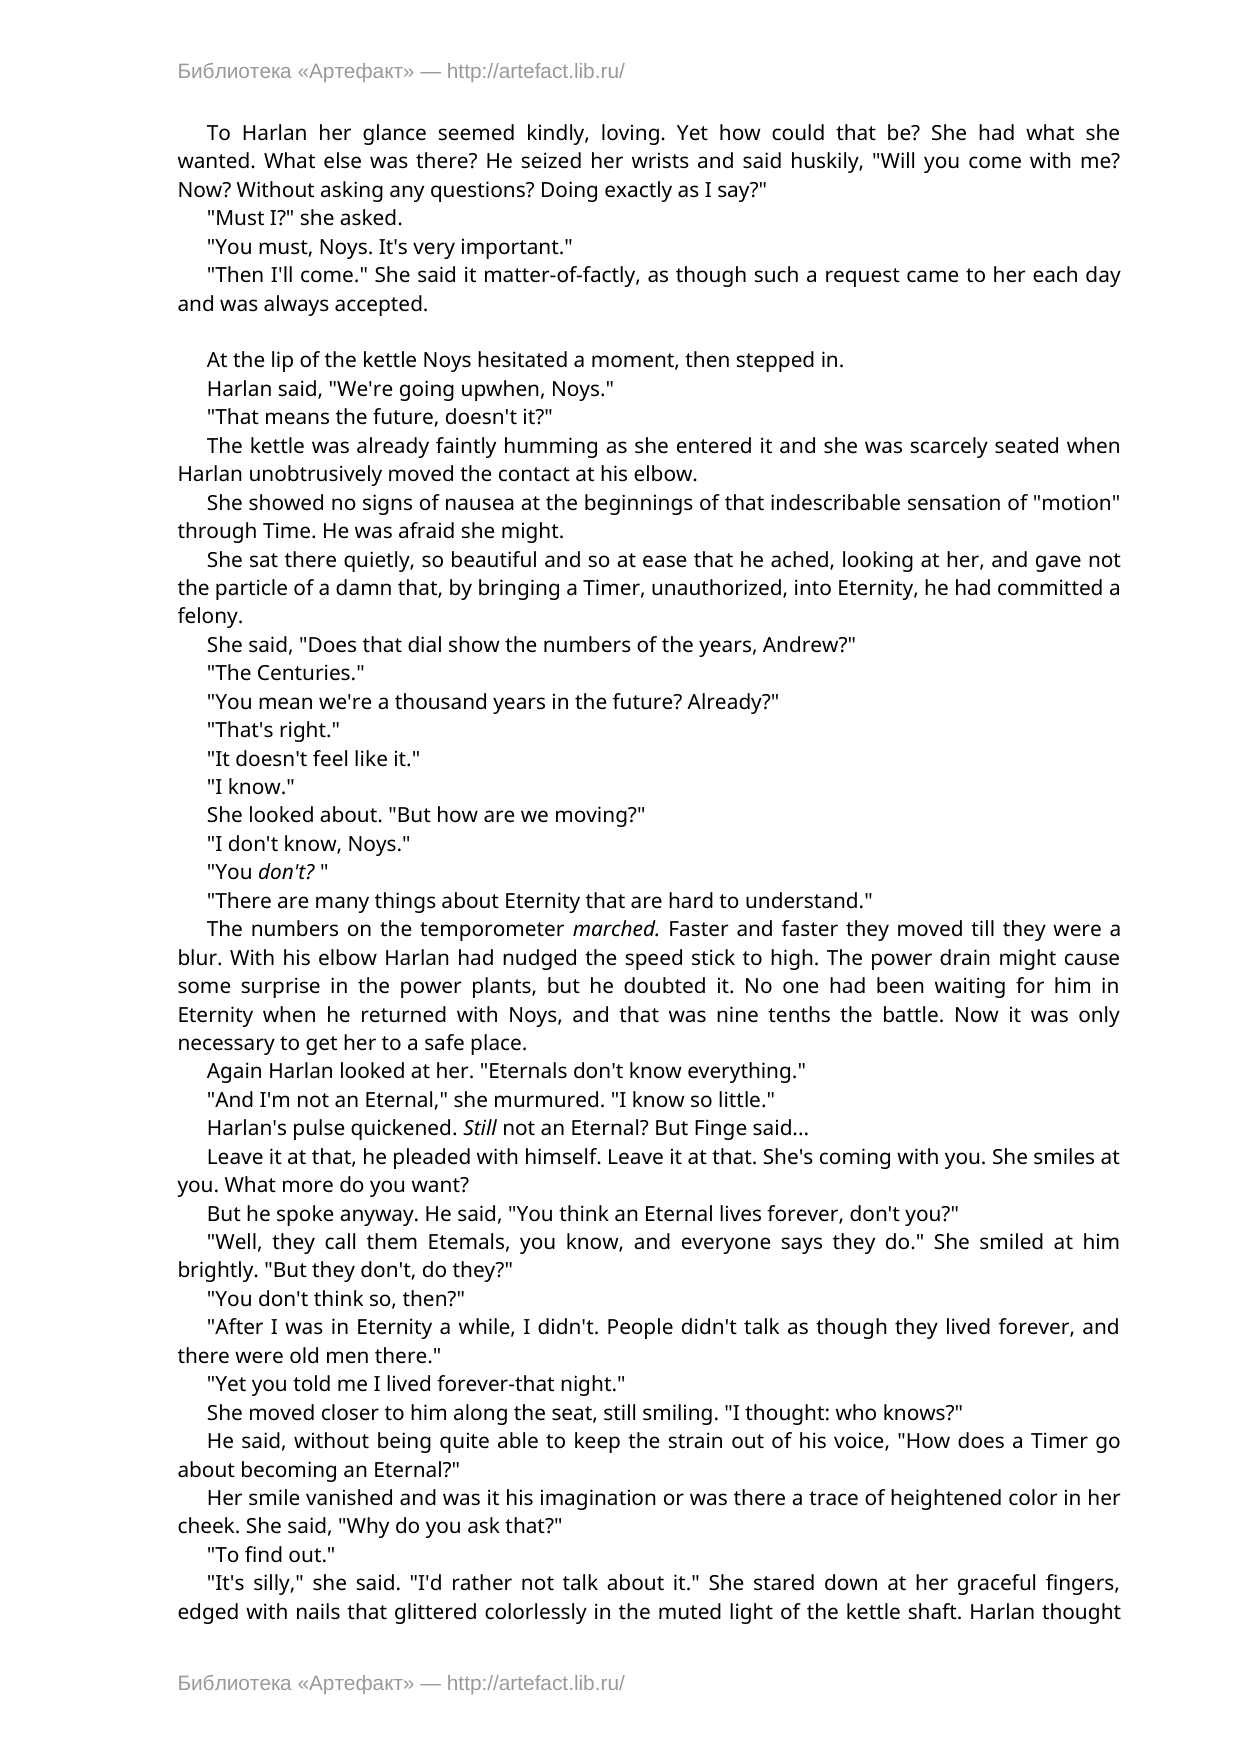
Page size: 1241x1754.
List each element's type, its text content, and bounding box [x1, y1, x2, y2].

text She looked about. "But how are we moving?" [177, 801, 1122, 829]
text "It doesn't feel like it." [177, 744, 1122, 772]
text To Harlan her glance seemed kindly, loving. Yet how could that be? She had what she wanted. What else was there? He seized her wrists and said huskily, "Will you come with me? Now? Without asking any questions? Doing exactly as I say?" [177, 118, 1122, 203]
text At the lip of the kettle Noys hesitated a moment, then stepped in. [177, 346, 1122, 374]
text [177, 1568, 1122, 1625]
text But he spoke anyway. He said, "You think an Eternal lives forever, don't you?" [177, 1199, 1122, 1227]
text "The Centuries." [177, 658, 1122, 687]
text "You mean we're a thousand years in the future? Already?" [177, 687, 1122, 715]
text "That means the future, doesn't it?" [177, 402, 1122, 431]
text "Yet you told me I lived forever-that night." [177, 1369, 1122, 1398]
text He said, without being quite able to keep the strain out of his voice, "How does a Timer go about becoming an Eternal?" [177, 1426, 1122, 1483]
text "After I was in Eternity a while, I didn't. People didn't talk as though they lived forever, and there were old men there." [177, 1312, 1122, 1369]
text The numbers on the temporometer marched. Faster and faster they moved till they were a blur. With his elbow Harlan had nudged the speed stick to high. The power drain might cause some surprise in the power plants, but he doubted it. No one had been waiting for him in Eternity when he returned with Noys, and that was nine tenths the battle. Now it was only necessary to get her to a safe place. [177, 914, 1122, 1057]
text "You must, Noys. It's very important." [177, 232, 1122, 260]
text "And I'm not an Eternal," she murmured. "I know so little." [177, 1085, 1122, 1113]
text "To find out." [177, 1540, 1122, 1568]
text Harlan's pulse quickened. Still not an Eternal? But Finge said... [177, 1113, 1122, 1142]
text She sat there quietly, so beautiful and so at ease that he ached, looking at her, and gave not the particle of a damn that, by bringing a Timer, unauthorized, into Eternity, he had committed a felony. [177, 545, 1122, 630]
text "Must I?" she asked. [177, 203, 1122, 232]
text "I know." [177, 772, 1122, 801]
text The kettle was already faintly humming as she entered it and she was scarcely seated when Harlan unobtrusively moved the contact at his elbow. [177, 431, 1122, 488]
text Harlan said, "We're going upwhen, Noys." [177, 374, 1122, 402]
text She moved closer to him along the seat, still smiling. "I thought: who knows?" [177, 1398, 1122, 1426]
text "You don't? " [177, 857, 1122, 886]
text She showed no signs of nausea at the beginnings of that indescribable sensation of "motion" through Time. He was afraid she might. [177, 488, 1122, 545]
text Her smile vanished and was it his imagination or was there a trace of heightened color in her cheek. She said, "Why do you ask that?" [177, 1483, 1122, 1540]
text She said, "Does that dial show the numbers of the years, Andrew?" [177, 630, 1122, 658]
text Again Harlan looked at her. "Eternals don't know everything." [177, 1057, 1122, 1085]
text "I don't know, Noys." [177, 829, 1122, 857]
text "You don't think so, then?" [177, 1284, 1122, 1312]
text "Well, they call them Etemals, you know, and everyone says they do." She smiled at him brightly. "But they don't, do they?" [177, 1227, 1122, 1284]
text "Then I'll come." She said it matter-of-factly, as though such a request came to her each day and was always accepted. [177, 260, 1122, 317]
text Leave it at that, he pleaded with himself. Leave it at that. She's coming with you. She smiles at you. What more do you want? [177, 1142, 1122, 1199]
text "There are many things about Eternity that are hard to understand." [177, 886, 1122, 914]
text "That's right." [177, 715, 1122, 744]
